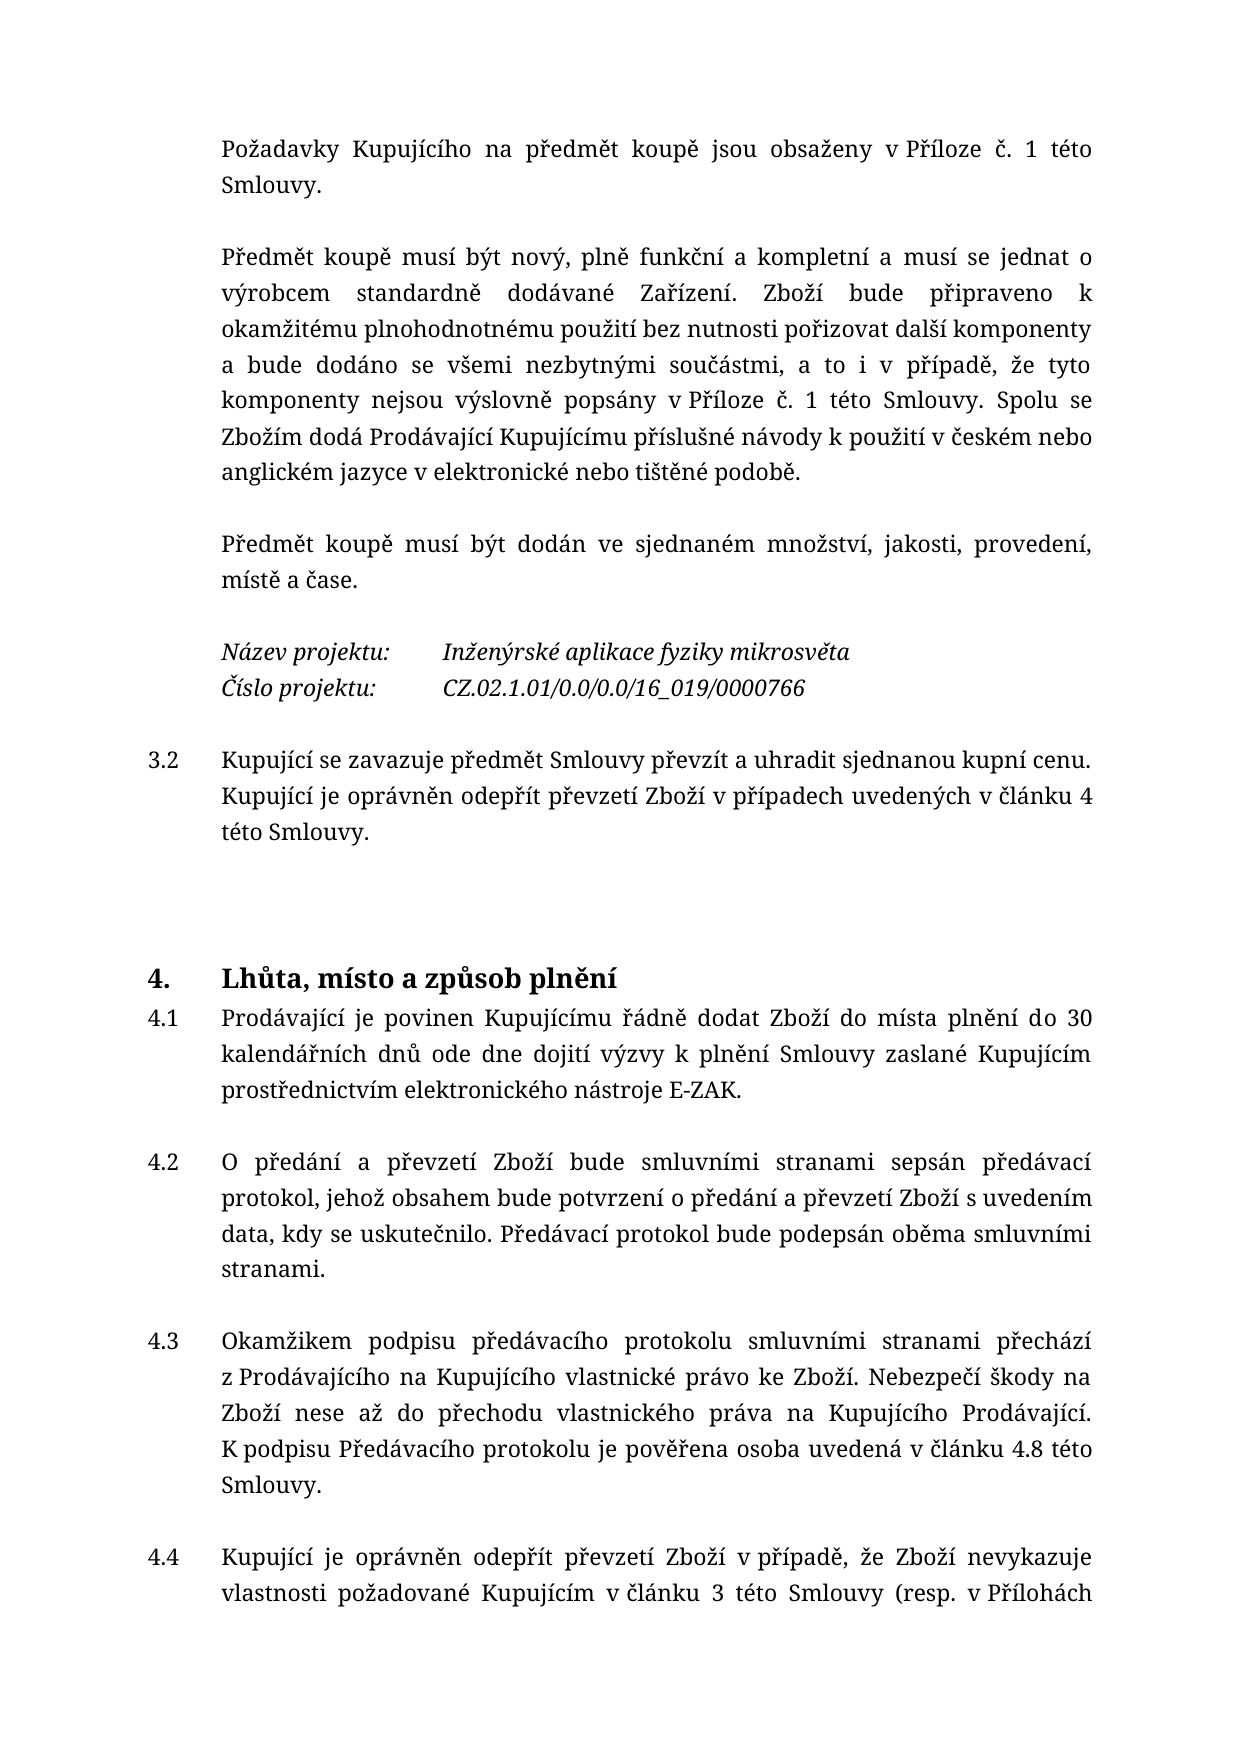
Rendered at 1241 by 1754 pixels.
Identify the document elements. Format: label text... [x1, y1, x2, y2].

text Číslo projektu: CZ.02.1.01/0.0/0.0/16_019/0000766 [221, 672, 1093, 703]
text Předmět koupě musí být nový, plně funkční a kompletní a musí se jednat o výrobcem standardně dodávané Zařízení. Zboží bude připraveno k okamžitému plnohodnotnému použití bez nutnosti pořizovat další komponenty a bude dodáno se všemi nezbytnými součástmi, a to i v případě, že tyto komponenty nejsou výslovně popsány v Příloze č. 1 této Smlouvy. Spolu se Zbožím dodá Prodávající Kupujícímu příslušné návody k použití v českém nebo anglickém jazyce v elektronické nebo tištěné podobě. [221, 241, 1093, 488]
text 3.2 Kupující se zavazuje předmět Smlouvy převzít a uhradit sjednanou kupní cenu. Kupující je oprávněn odepřít převzetí Zboží v případech uvedených v článku 4 této Smlouvy. [148, 744, 1093, 847]
text Předmět koupě musí být dodán ve sjednaném množství, jakosti, provedení, místě a čase. [221, 528, 1093, 595]
text Název projektu: Inženýrské aplikace fyziky mikrosvěta [221, 636, 1093, 667]
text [148, 133, 1093, 200]
text 4.2 O předání a převzetí Zboží bude smluvními stranami sepsán předávací protokol, jehož obsahem bude potvrzení o předání a převzetí Zboží s uvedením data, kdy se uskutečnilo. Předávací protokol bude podepsán oběma smluvními stranami. [148, 1146, 1093, 1285]
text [148, 1541, 1093, 1608]
text 4.3 Okamžikem podpisu předávacího protokolu smluvními stranami přechází z Prodávajícího na Kupujícího vlastnické právo ke Zboží. Nebezpečí škody na Zboží nese až do přechodu vlastnického práva na Kupujícího Prodávající. K podpisu Předávacího protokolu je pověřena osoba uvedená v článku 4.8 této Smlouvy. [148, 1325, 1093, 1500]
text 4. Lhůta, místo a způsob plnění [148, 959, 1093, 996]
text 4.1 Prodávající je povinen Kupujícímu řádně dodat Zboží do místa plnění do 30 kalendářních dnů ode dne dojití výzvy k plnění Smlouvy zaslané Kupujícím prostřednictvím elektronického nástroje E-ZAK. [148, 1002, 1093, 1105]
